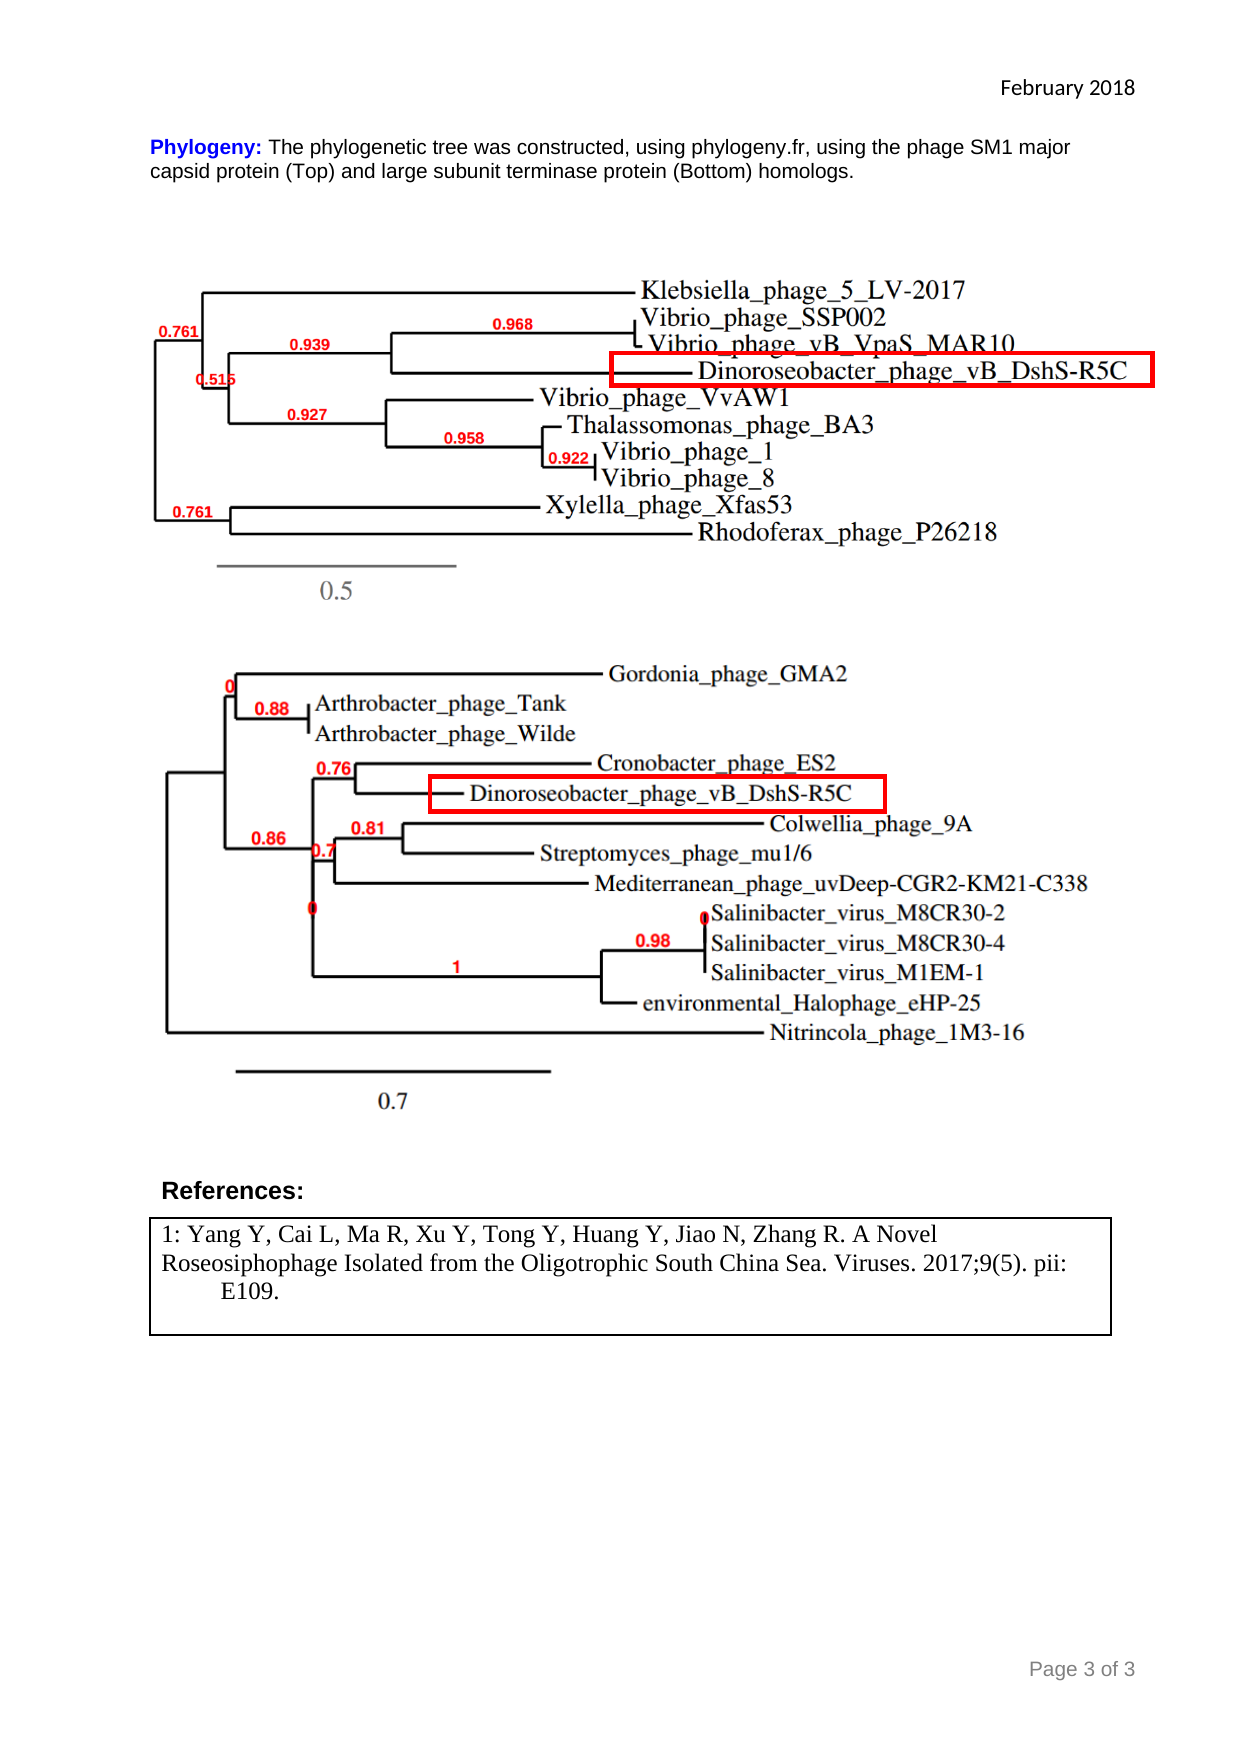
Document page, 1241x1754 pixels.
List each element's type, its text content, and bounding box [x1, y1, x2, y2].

picture [161, 652, 1112, 1122]
text Phylogeny: The phylogenetic tree was constructed, using phylogeny.fr, using the phage SM1 major capsid protein (Top) and large subunit terminase protein (Bottom) homologs. [150, 135, 1135, 183]
table_header References: [150, 612, 1111, 1217]
picture [150, 269, 1136, 612]
table_cell 1: Yang Y, Cai L, Ma R, Xu Y, Tong Y, Huang Y, Jiao N, Zhang R. A Novel Roseosiphophage Isolated from the Oligotrophic South China Sea. Viruses. 2017;9(5). pii: E109. [151, 1219, 1110, 1334]
picture [614, 355, 1136, 383]
